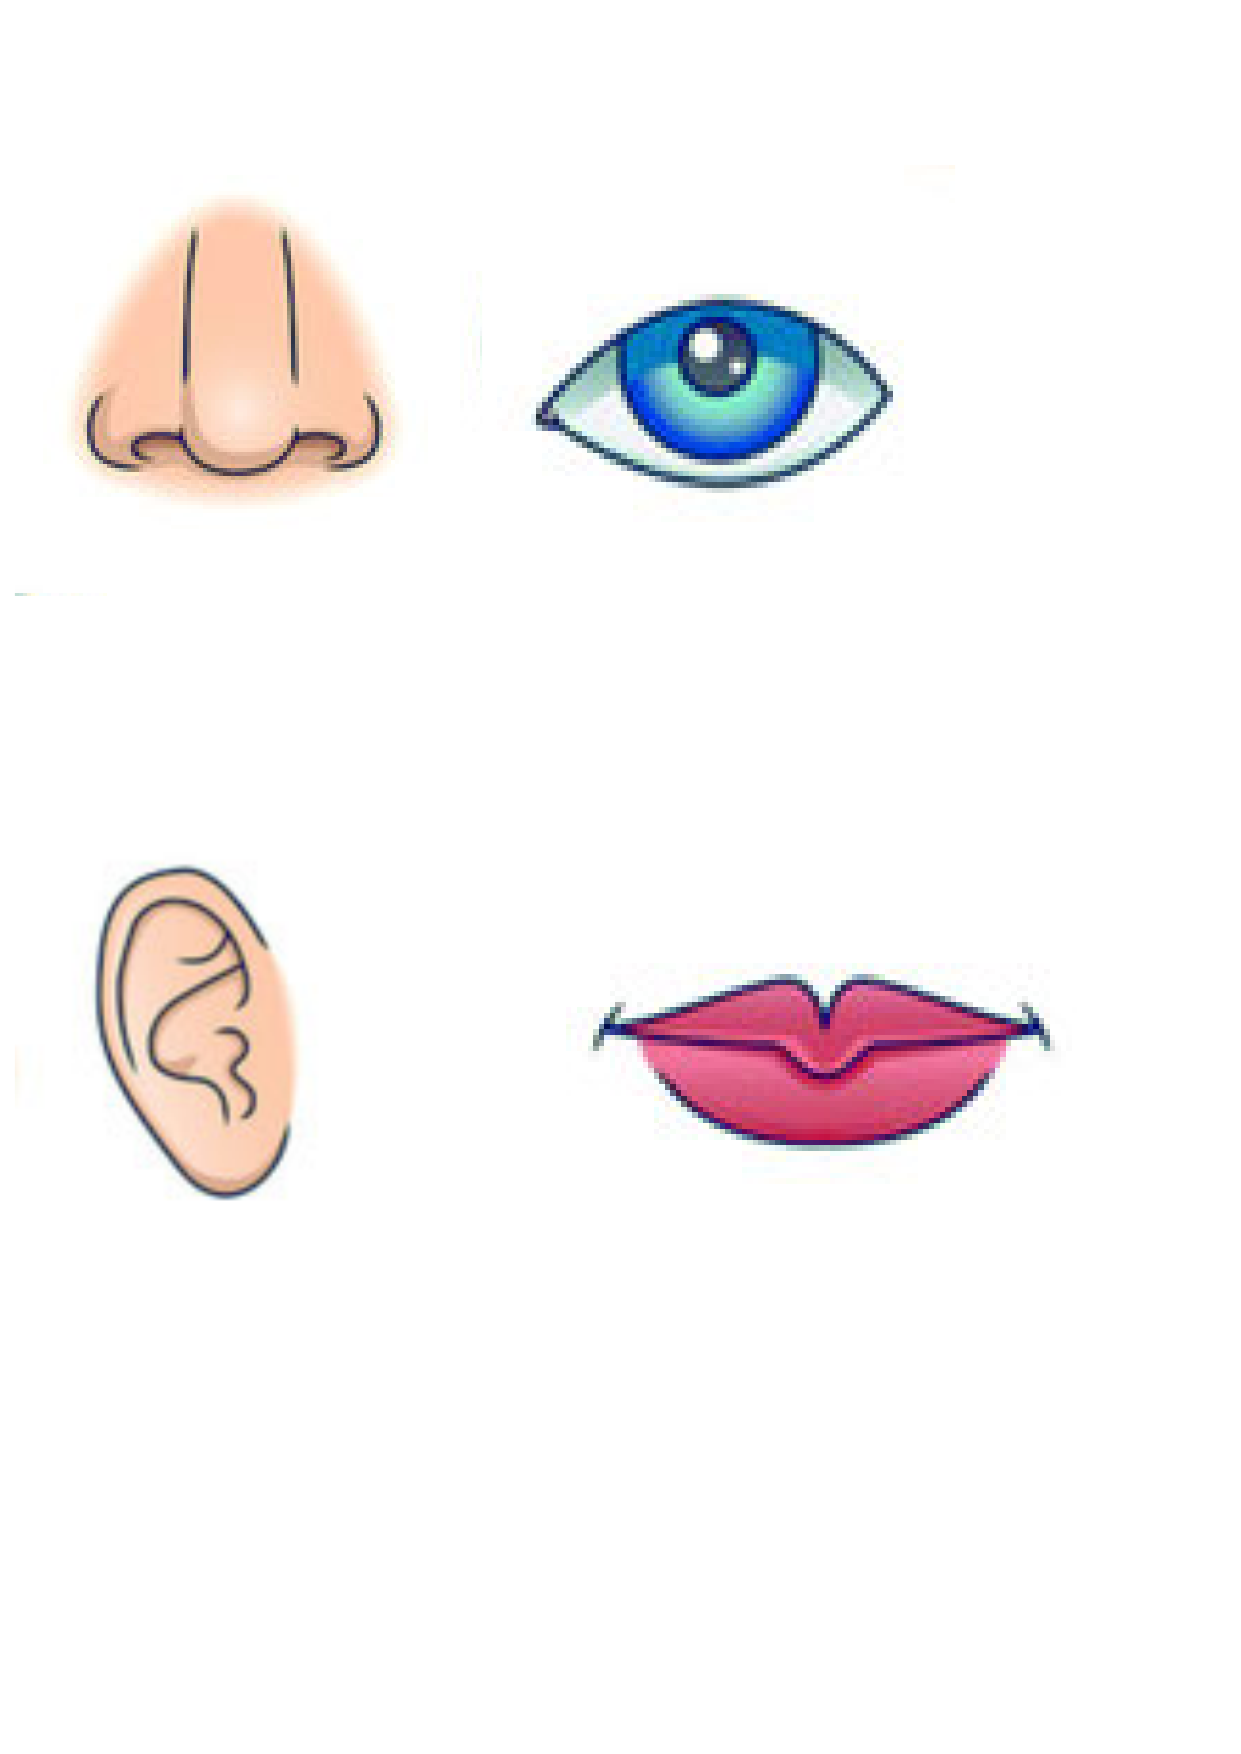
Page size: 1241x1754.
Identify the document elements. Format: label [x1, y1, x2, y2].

picture [14, 833, 1083, 1212]
picture [14, 165, 956, 596]
